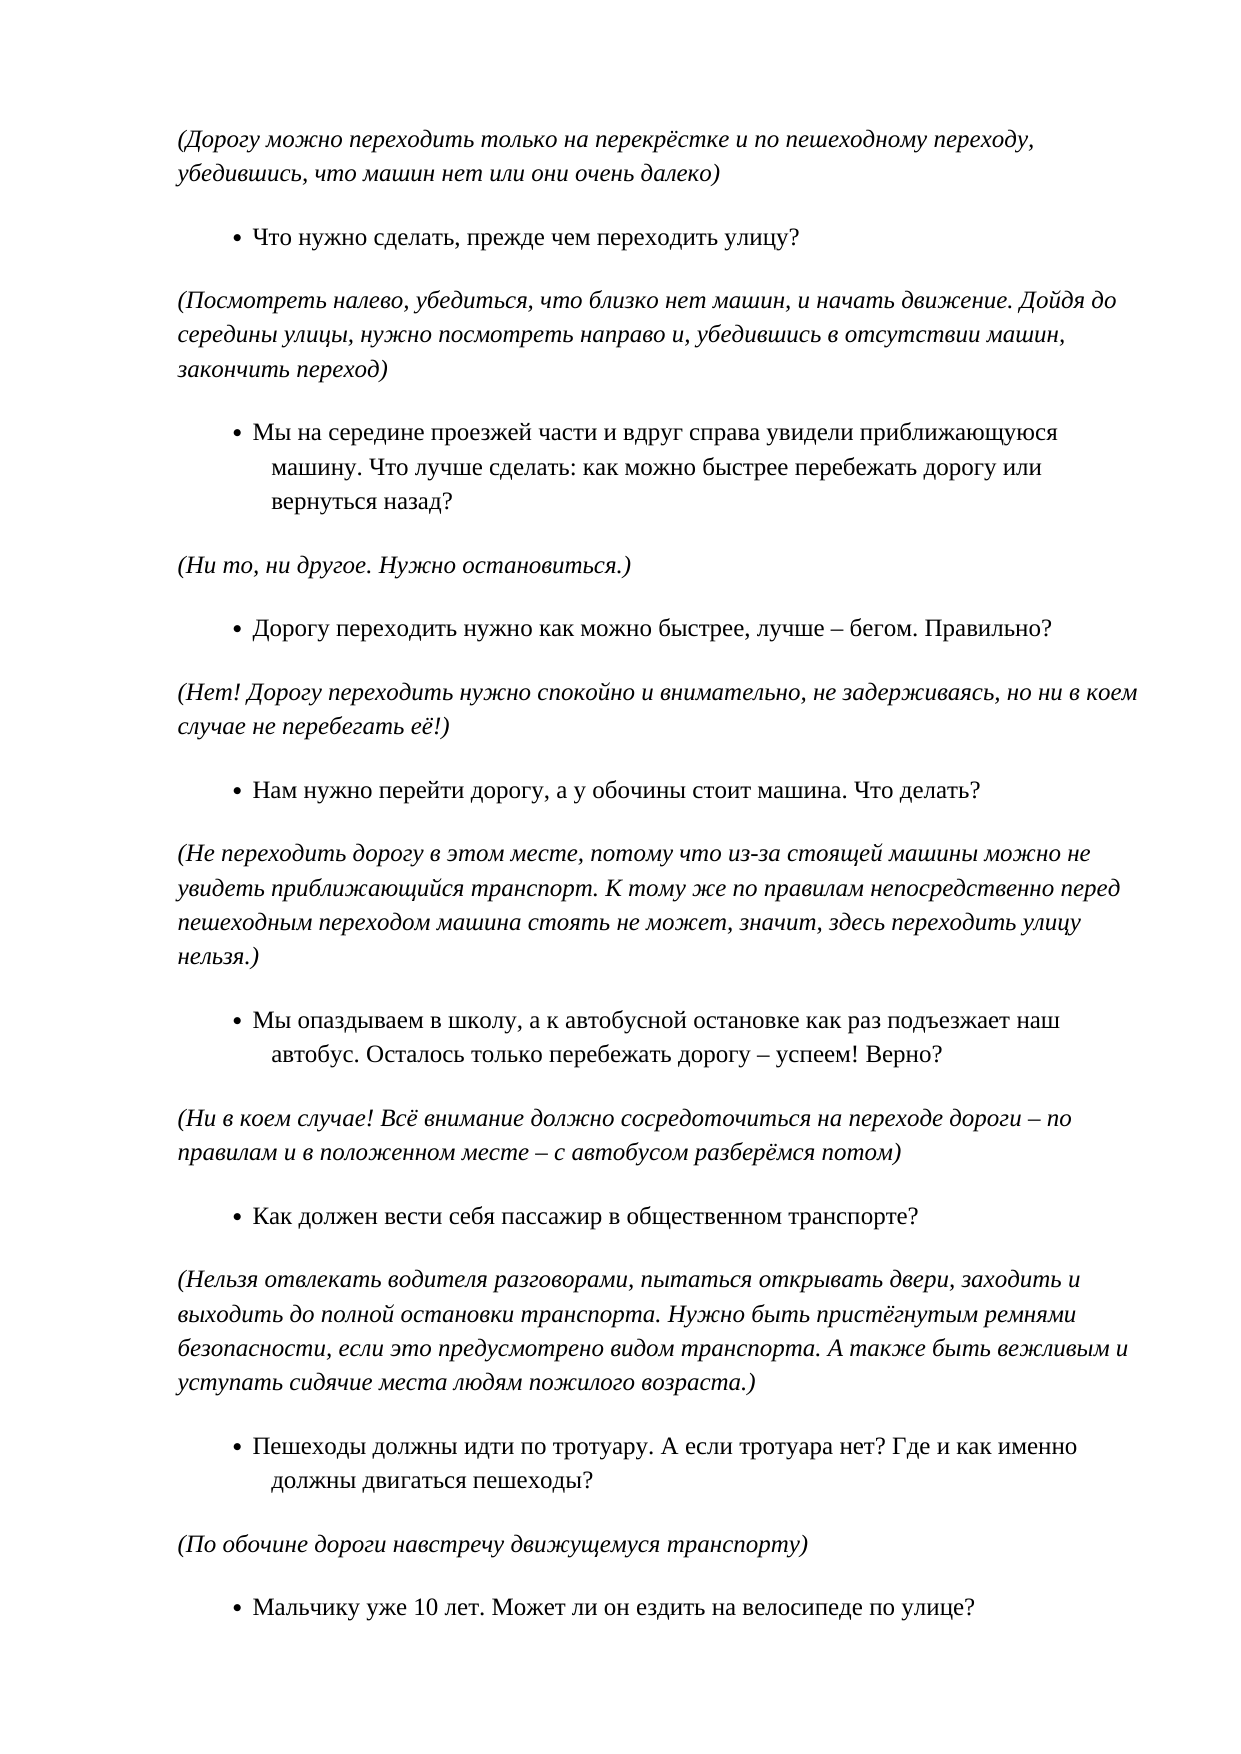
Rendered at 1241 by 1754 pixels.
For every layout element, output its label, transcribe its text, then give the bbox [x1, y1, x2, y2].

text (По обочине дороги навстречу движущемуся транспорту) [177, 1523, 1152, 1558]
list Мы опаздываем в школу, а к автобусной остановке как раз подъезжает наш автобус. Осталось только перебежать дорогу – успеем! Верно? [233, 999, 1152, 1068]
text (Не переходить дорогу в этом месте, потому что из-за стоящей машины можно не увидеть приближающийся транспорт. К тому же по правилам непосредственно перед пешеходным переходом машина стоять не может, значит, здесь переходить улицу нельзя.) [177, 833, 1152, 970]
list Как должен вести себя пассажир в общественном транспорте? [233, 1195, 1152, 1229]
text (Нет! Дорогу переходить нужно спокойно и внимательно, не задерживаясь, но ни в коем случае не перебегать её!) [177, 671, 1152, 740]
list Мы на середине проезжей части и вдруг справа увидели приближающуюся машину. Что лучше сделать: как можно быстрее перебежать дорогу или вернуться назад? [233, 412, 1152, 515]
text (Ни то, ни другое. Нужно остановиться.) [177, 544, 1152, 578]
list Дорогу переходить нужно как можно быстрее, лучше – бегом. Правильно? [233, 608, 1152, 642]
text (Дорогу можно переходить только на перекрёстке и по пешеходному переходу, убедившись, что машин нет или они очень далеко) [177, 118, 1152, 187]
text (Нельзя отвлекать водителя разговорами, пытаться открывать двери, заходить и выходить до полной остановки транспорта. Нужно быть пристёгнутым ремнями безопасности, если это предусмотрено видом транспорта. А также быть вежливым и уступать сидячие места людям пожилого возраста.) [177, 1259, 1152, 1396]
list Что нужно сделать, прежде чем переходить улицу? [233, 216, 1152, 250]
text (Ни в коем случае! Всё внимание должно сосредоточиться на переходе дороги – по правилам и в положенном месте – с автобусом разберёмся потом) [177, 1097, 1152, 1166]
list Пешеходы должны идти по тротуару. А если тротуара нет? Где и как именно должны двигаться пешеходы? [233, 1425, 1152, 1494]
text (Посмотреть налево, убедиться, что близко нет машин, и начать движение. Дойдя до середины улицы, нужно посмотреть направо и, убедившись в отсутствии машин, закончить переход) [177, 279, 1152, 383]
list Мальчику уже 10 лет. Может ли он ездить на велосипеде по улице? [233, 1587, 1152, 1621]
list Нам нужно перейти дорогу, а у обочины стоит машина. Что делать? [233, 769, 1152, 803]
